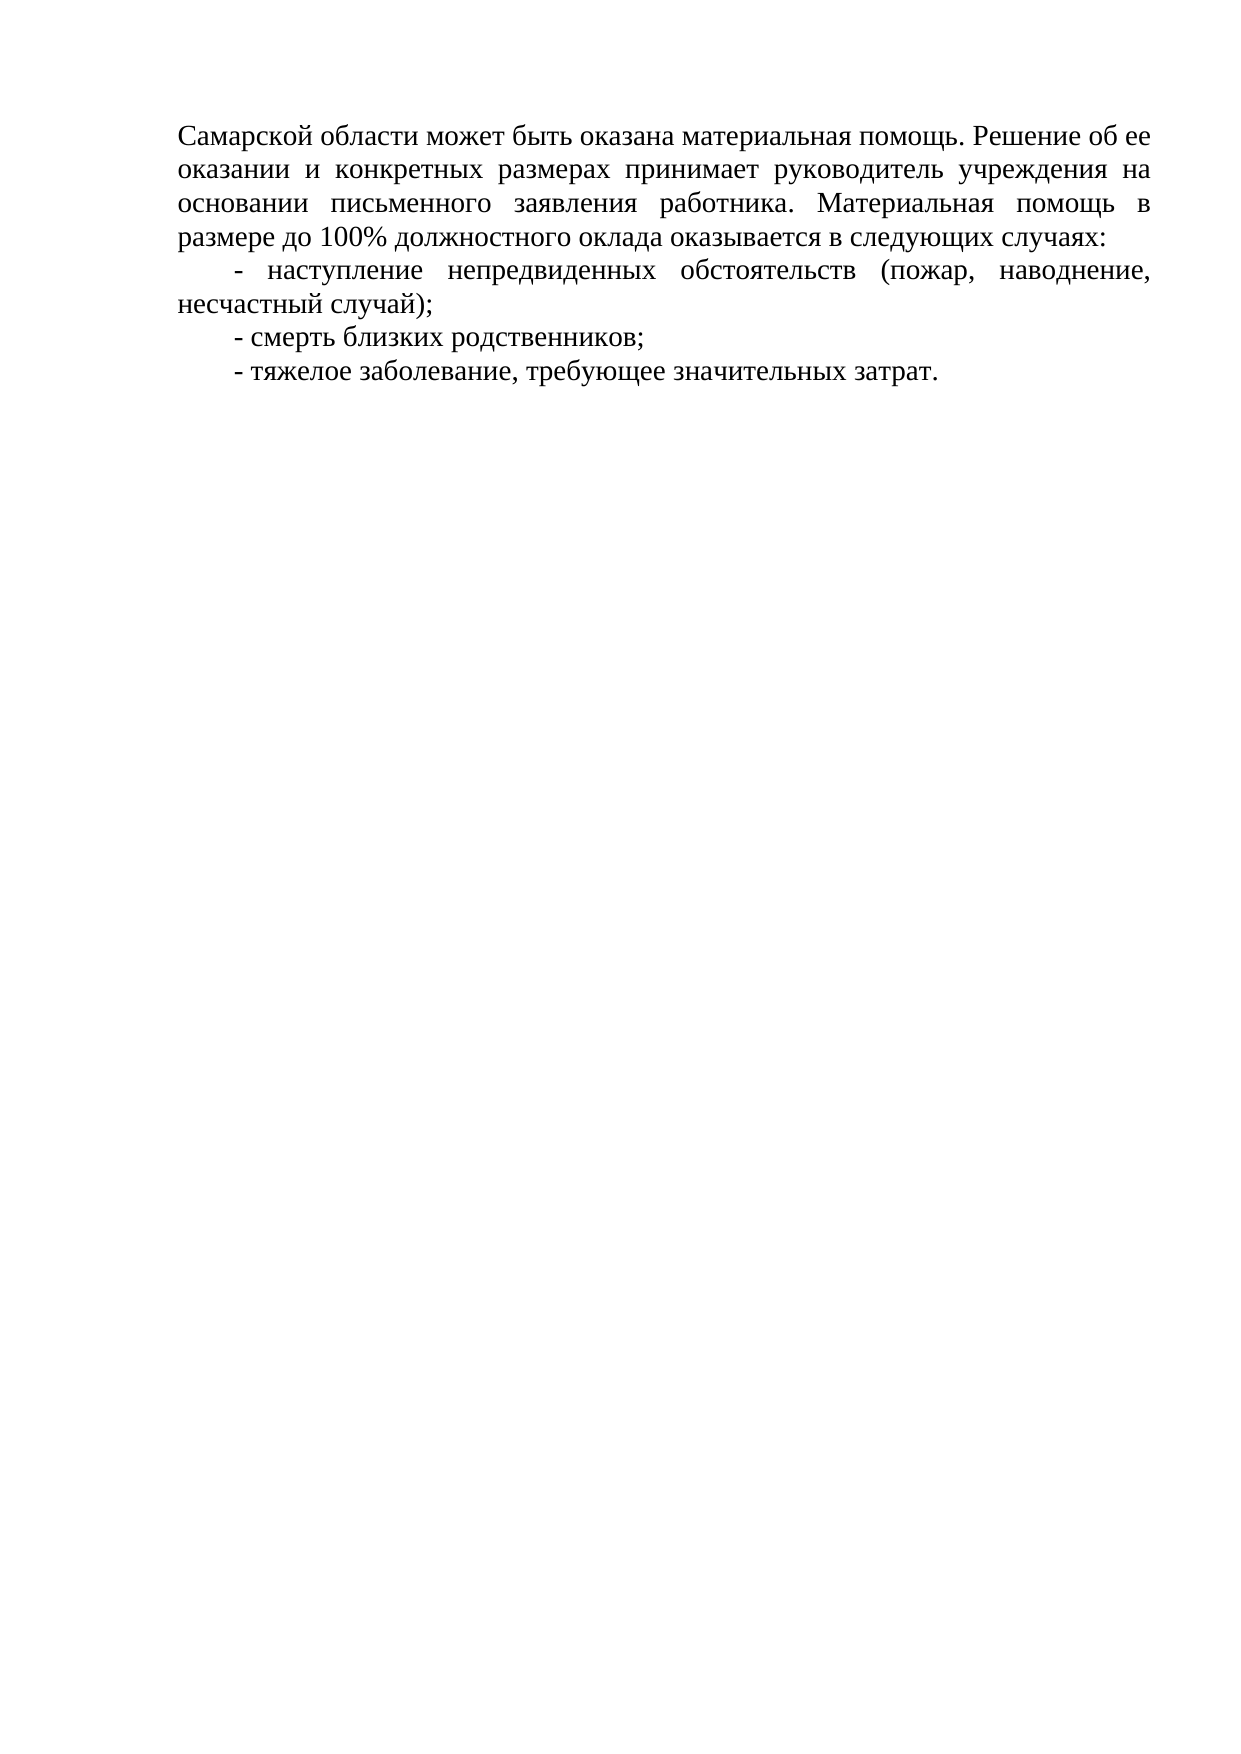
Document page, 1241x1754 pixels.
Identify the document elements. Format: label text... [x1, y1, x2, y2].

text - тяжелое заболевание, требующее значительных затрат. [177, 353, 1152, 386]
text - наступление непредвиденных обстоятельств (пожар, наводнение, несчастный случай); [177, 252, 1152, 319]
text - смерть близких родственников; [177, 319, 1152, 353]
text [177, 118, 1152, 252]
